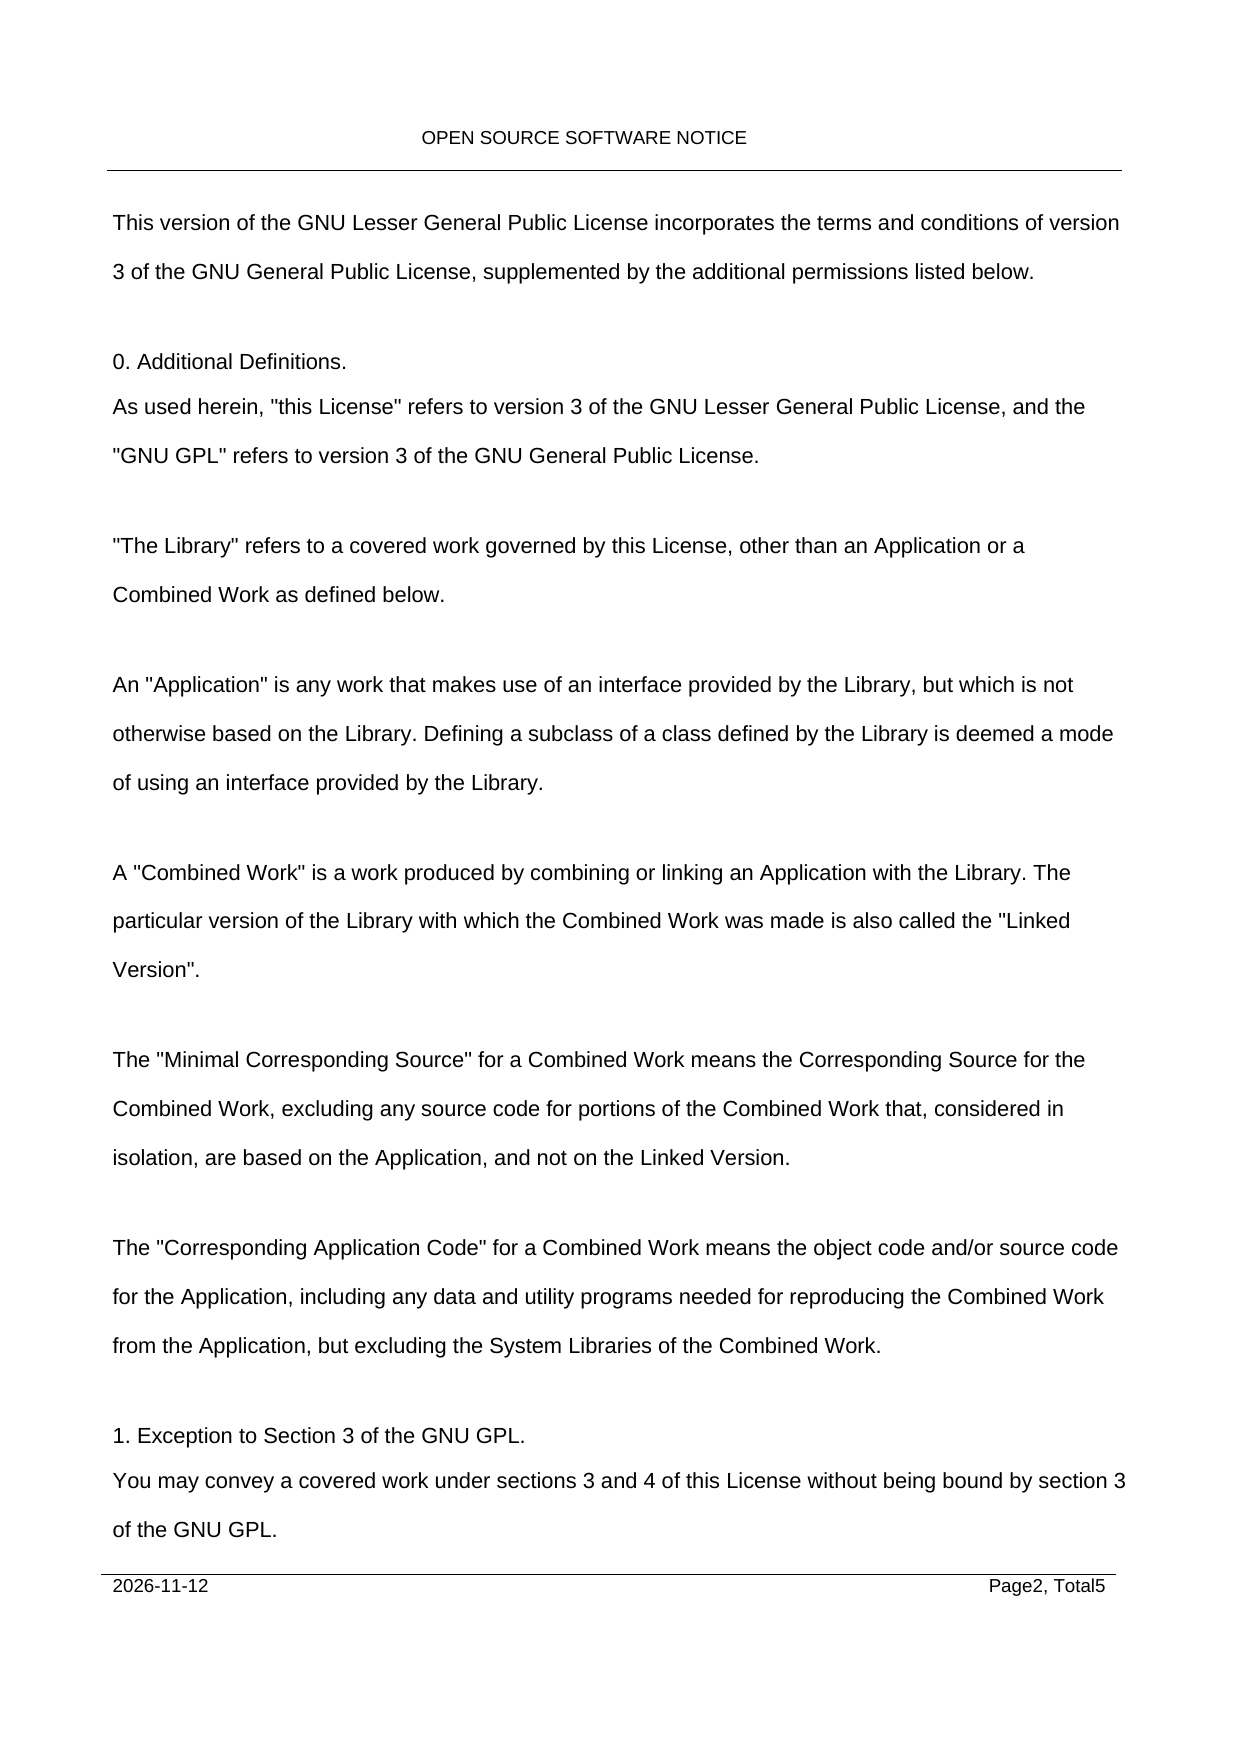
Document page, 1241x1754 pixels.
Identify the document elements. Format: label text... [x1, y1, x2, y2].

text 0. Additional Definitions. [112, 345, 1128, 378]
text An "Application" is any work that makes use of an interface provided by the Library, but which is not otherwise based on the Library. Defining a subclass of a class defined by the Library is deemed a mode of using an interface provided by the Library. [112, 668, 1128, 798]
text The "Corresponding Application Code" for a Combined Work means the object code and/or source code for the Application, including any data and utility programs needed for reproducing the Combined Work from the Application, but excluding the System Libraries of the Combined Work. [112, 1231, 1128, 1361]
text As used herein, "this License" refers to version 3 of the GNU Lesser General Public License, and the "GNU GPL" refers to version 3 of the GNU General Public License. [112, 390, 1128, 472]
text 1. Exception to Section 3 of the GNU GPL. [112, 1419, 1128, 1452]
text The "Minimal Corresponding Source" for a Combined Work means the Corresponding Source for the Combined Work, excluding any source code for portions of the Combined Work that, considered in isolation, are based on the Application, and not on the Linked Version. [112, 1044, 1128, 1174]
text You may convey a covered work under sections 3 and 4 of this License without being bound by section 3 of the GNU GPL. [112, 1464, 1128, 1546]
text A "Combined Work" is a work produced by combining or linking an Application with the Library. The particular version of the Library with which the Combined Work was made is also called the "Linked Version". [112, 856, 1128, 986]
text This version of the GNU Lesser General Public License incorporates the terms and conditions of version 3 of the GNU General Public License, supplemented by the additional permissions listed below. [112, 206, 1128, 288]
text "The Library" refers to a covered work governed by this License, other than an Application or a Combined Work as defined below. [112, 529, 1128, 611]
